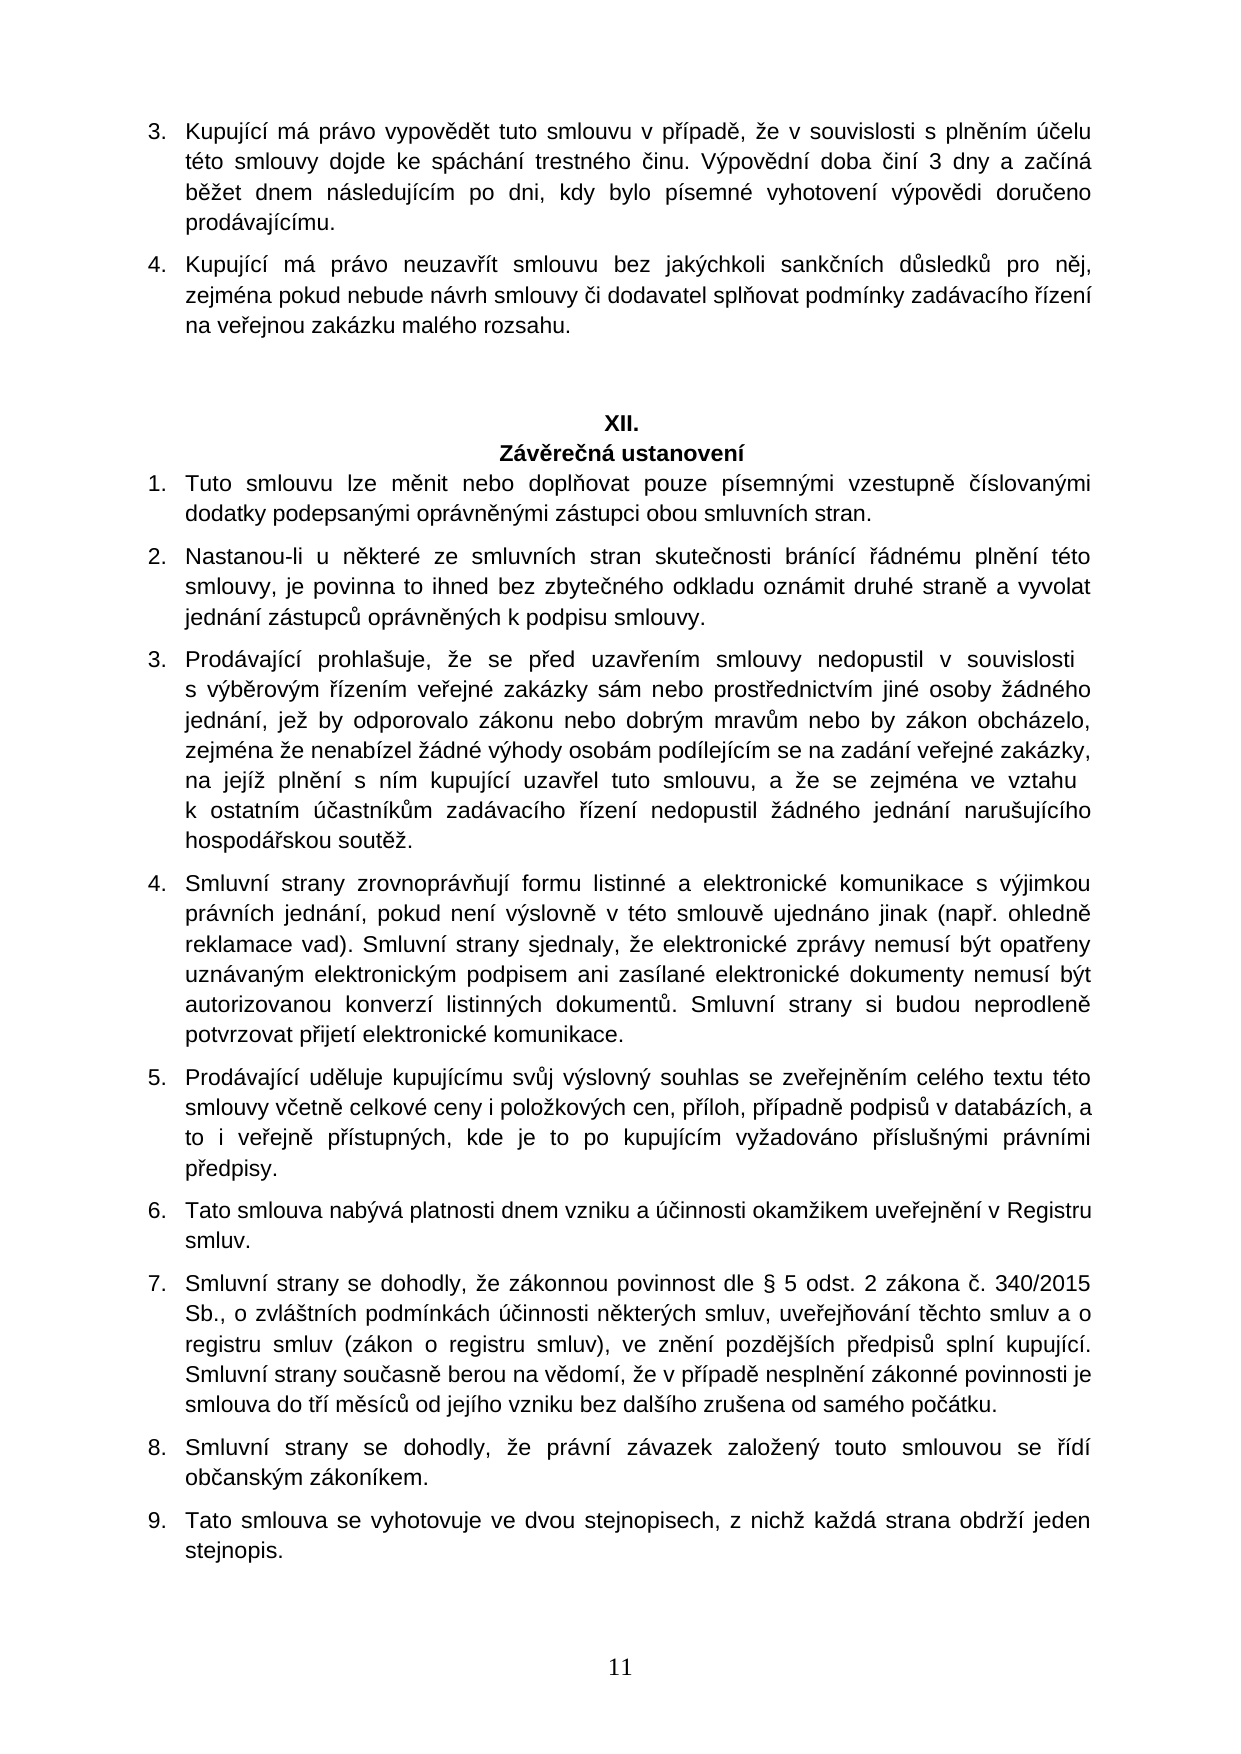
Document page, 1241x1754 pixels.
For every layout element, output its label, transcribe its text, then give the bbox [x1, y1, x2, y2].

list Smluvní strany se dohodly, že právní závazek založený touto smlouvou se řídí občanským zákoníkem. [148, 1434, 1092, 1490]
list Tato smlouva se vyhotovuje ve dvou stejnopisech, z nichž každá strana obdrží jeden stejnopis. [148, 1507, 1092, 1563]
list Tato smlouva nabývá platnosti dnem vzniku a účinnosti okamžikem uveřejnění v Registru smluv. [148, 1197, 1092, 1254]
list Smluvní strany se dohodly, že zákonnou povinnost dle § 5 odst. 2 zákona č. 340/2015 Sb., o zvláštních podmínkách účinnosti některých smluv, uveřejňování těchto smluv a o registru smluv (zákon o registru smluv), ve znění pozdějších předpisů splní kupující. Smluvní strany současně berou na vědomí, že v případě nesplnění zákonné povinnosti je smlouva do tří měsíců od jejího vzniku bez dalšího zrušena od samého počátku. [148, 1270, 1092, 1417]
list Smluvní strany zrovnoprávňují formu listinné a elektronické komunikace s výjimkou právních jednání, pokud není výslovně v této smlouvě ujednáno jinak (např. ohledně reklamace vad). Smluvní strany sjednaly, že elektronické zprávy nemusí být opatřeny uznávaným elektronickým podpisem ani zasílané elektronické dokumenty nemusí být autorizovanou konverzí listinných dokumentů. Smluvní strany si budou neprodleně potvrzovat přijetí elektronické komunikace. [148, 870, 1092, 1048]
list Prodávající uděluje kupujícímu svůj výslovný souhlas se zveřejněním celého textu této smlouvy včetně celkové ceny i položkových cen, příloh, případně podpisů v databázích, a to i veřejně přístupných, kde je to po kupujícím vyžadováno příslušnými právními předpisy. [148, 1064, 1092, 1181]
list Nastanou-li u některé ze smluvních stran skutečnosti bránící řádnému plnění této smlouvy, je povinna to ihned bez zbytečného odkladu oznámit druhé straně a vyvolat jednání zástupců oprávněných k podpisu smlouvy. [148, 543, 1092, 630]
text Závěrečná ustanovení [151, 440, 1092, 466]
list Kupující má právo neuzavřít smlouvu bez jakýchkoli sankčních důsledků pro něj, zejména pokud nebude návrh smlouvy či dodavatel splňovat podmínky zadávacího řízení na veřejnou zakázku malého rozsahu. [148, 251, 1092, 338]
list Prodávající prohlašuje, že se před uzavřením smlouvy nedopustil v souvislosti s výběrovým řízením veřejné zakázky sám nebo prostřednictvím jiné osoby žádného jednání, jež by odporovalo zákonu nebo dobrým mravům nebo by zákon obcházelo, zejména že nenabízel žádné výhody osobám podílejícím se na zadání veřejné zakázky, na jejíž plnění s ním kupující uzavřel tuto smlouvu, a že se zejména ve vztahu k ostatním účastníkům zadávacího řízení nedopustil žádného jednání narušujícího hospodářskou soutěž. [148, 646, 1092, 854]
text XII. [151, 410, 1092, 436]
list Tuto smlouvu lze měnit nebo doplňovat pouze písemnými vzestupně číslovanými dodatky podepsanými oprávněnými zástupci obou smluvních stran. [148, 470, 1092, 527]
list Kupující má právo vypovědět tuto smlouvu v případě, že v souvislosti s plněním účelu této smlouvy dojde ke spáchání trestného činu. Výpovědní doba činí 3 dny a začíná běžet dnem následujícím po dni, kdy bylo písemné vyhotovení výpovědi doručeno prodávajícímu. [148, 118, 1092, 235]
